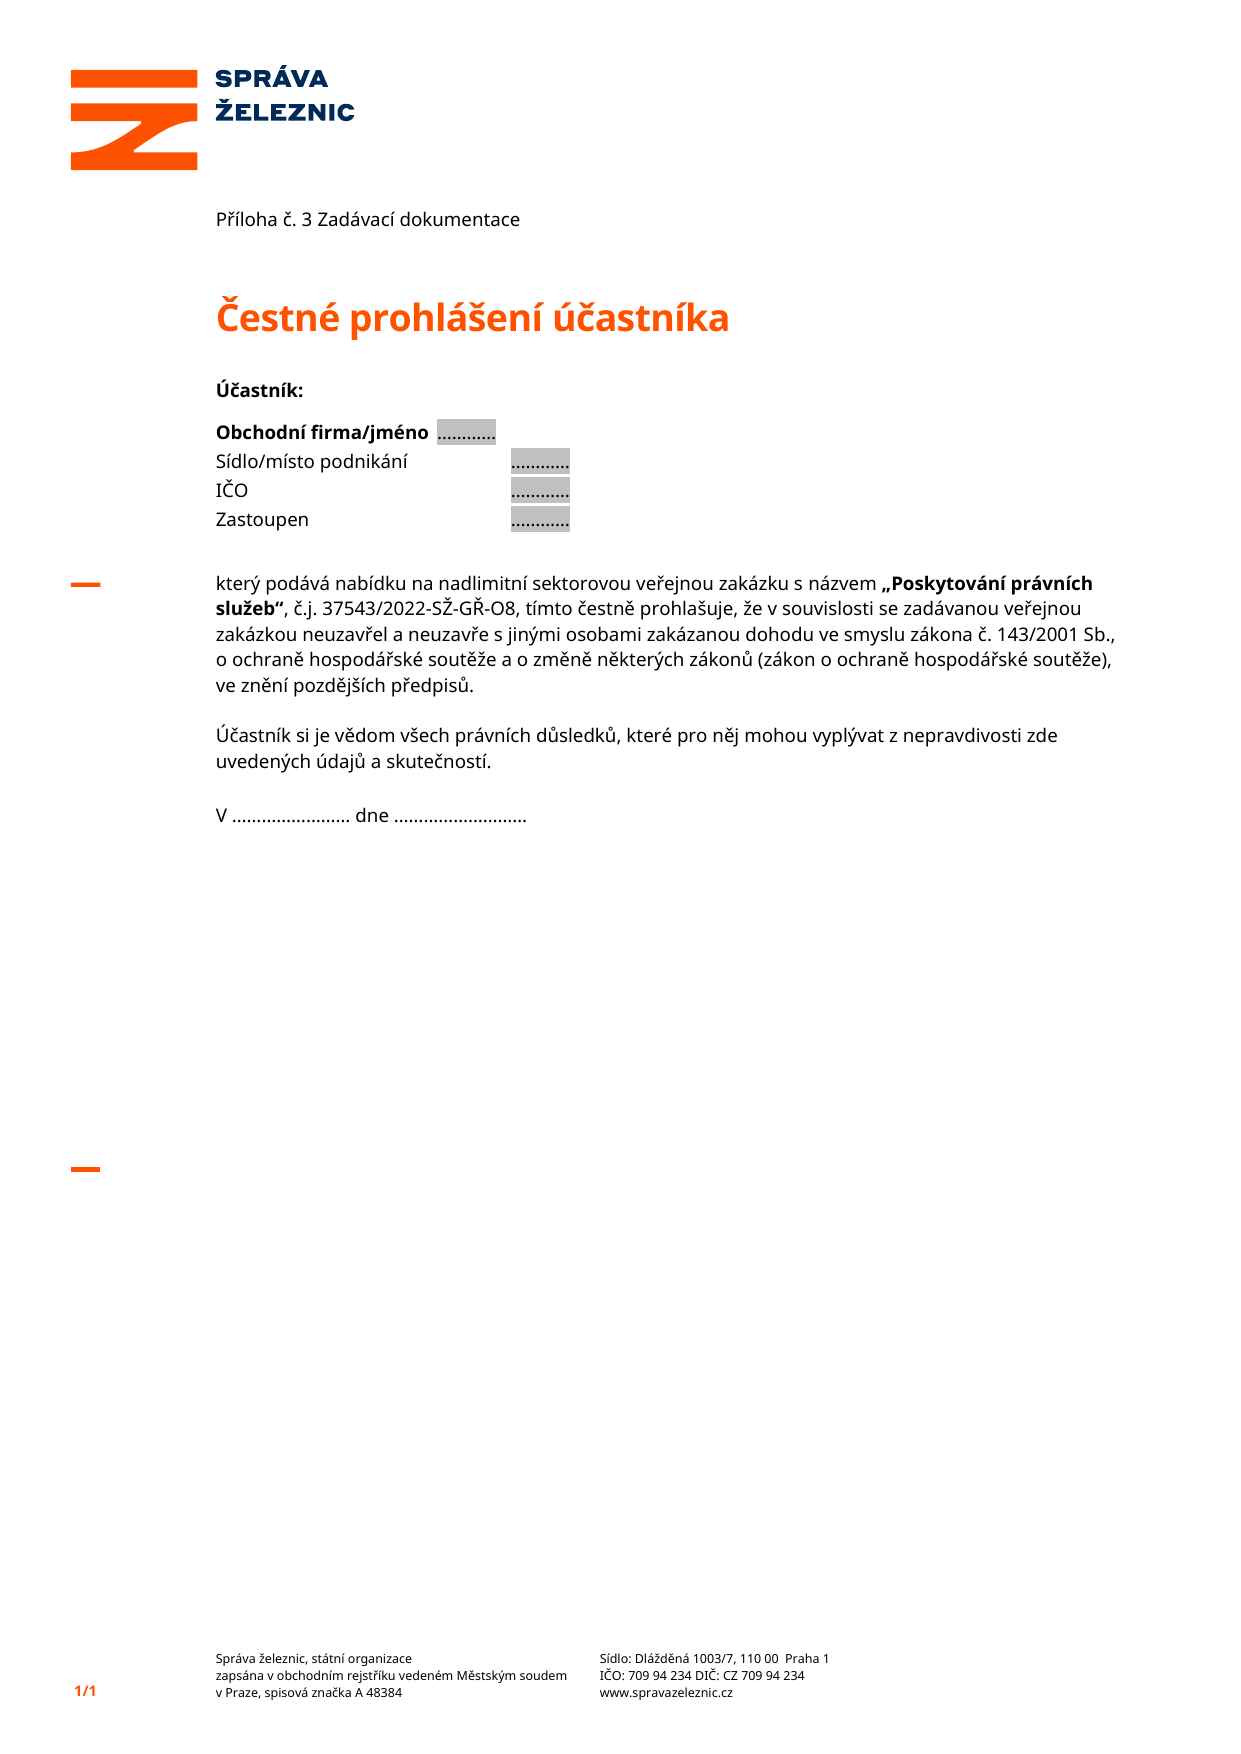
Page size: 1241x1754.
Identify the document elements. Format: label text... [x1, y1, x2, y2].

text který podává nabídku na nadlimitní sektorovou veřejnou zakázku s názvem „Poskytování právních služeb“, č.j. 37543/2022-SŽ-GŘ-O8, tímto čestně prohlašuje, že v souvislosti se zadávanou veřejnou zakázkou neuzavřel a neuzavře s jinými osobami zakázanou dohodu ve smyslu zákona č. 143/2001 Sb., o ochraně hospodářské soutěže a o změně některých zákonů (zákon o ochraně hospodářské soutěže), ve znění pozdějších předpisů. [216, 570, 1122, 698]
text Čestné prohlášení účastníka [216, 291, 1122, 342]
text IČO ………… [216, 474, 1122, 503]
text Sídlo/místo podnikání ………… [216, 445, 1122, 474]
text Zastoupen ………… [216, 503, 1122, 532]
text Účastník: [216, 373, 1122, 404]
text Účastník si je vědom všech právních důsledků, které pro něj mohou vyplývat z nepravdivosti zde uvedených údajů a skutečností. [216, 723, 1122, 774]
text V …………………… dne ……………………… [216, 799, 1121, 828]
text Příloha č. 3 Zadávací dokumentace [216, 207, 1122, 232]
text Obchodní firma/jméno ………… [216, 416, 1122, 445]
